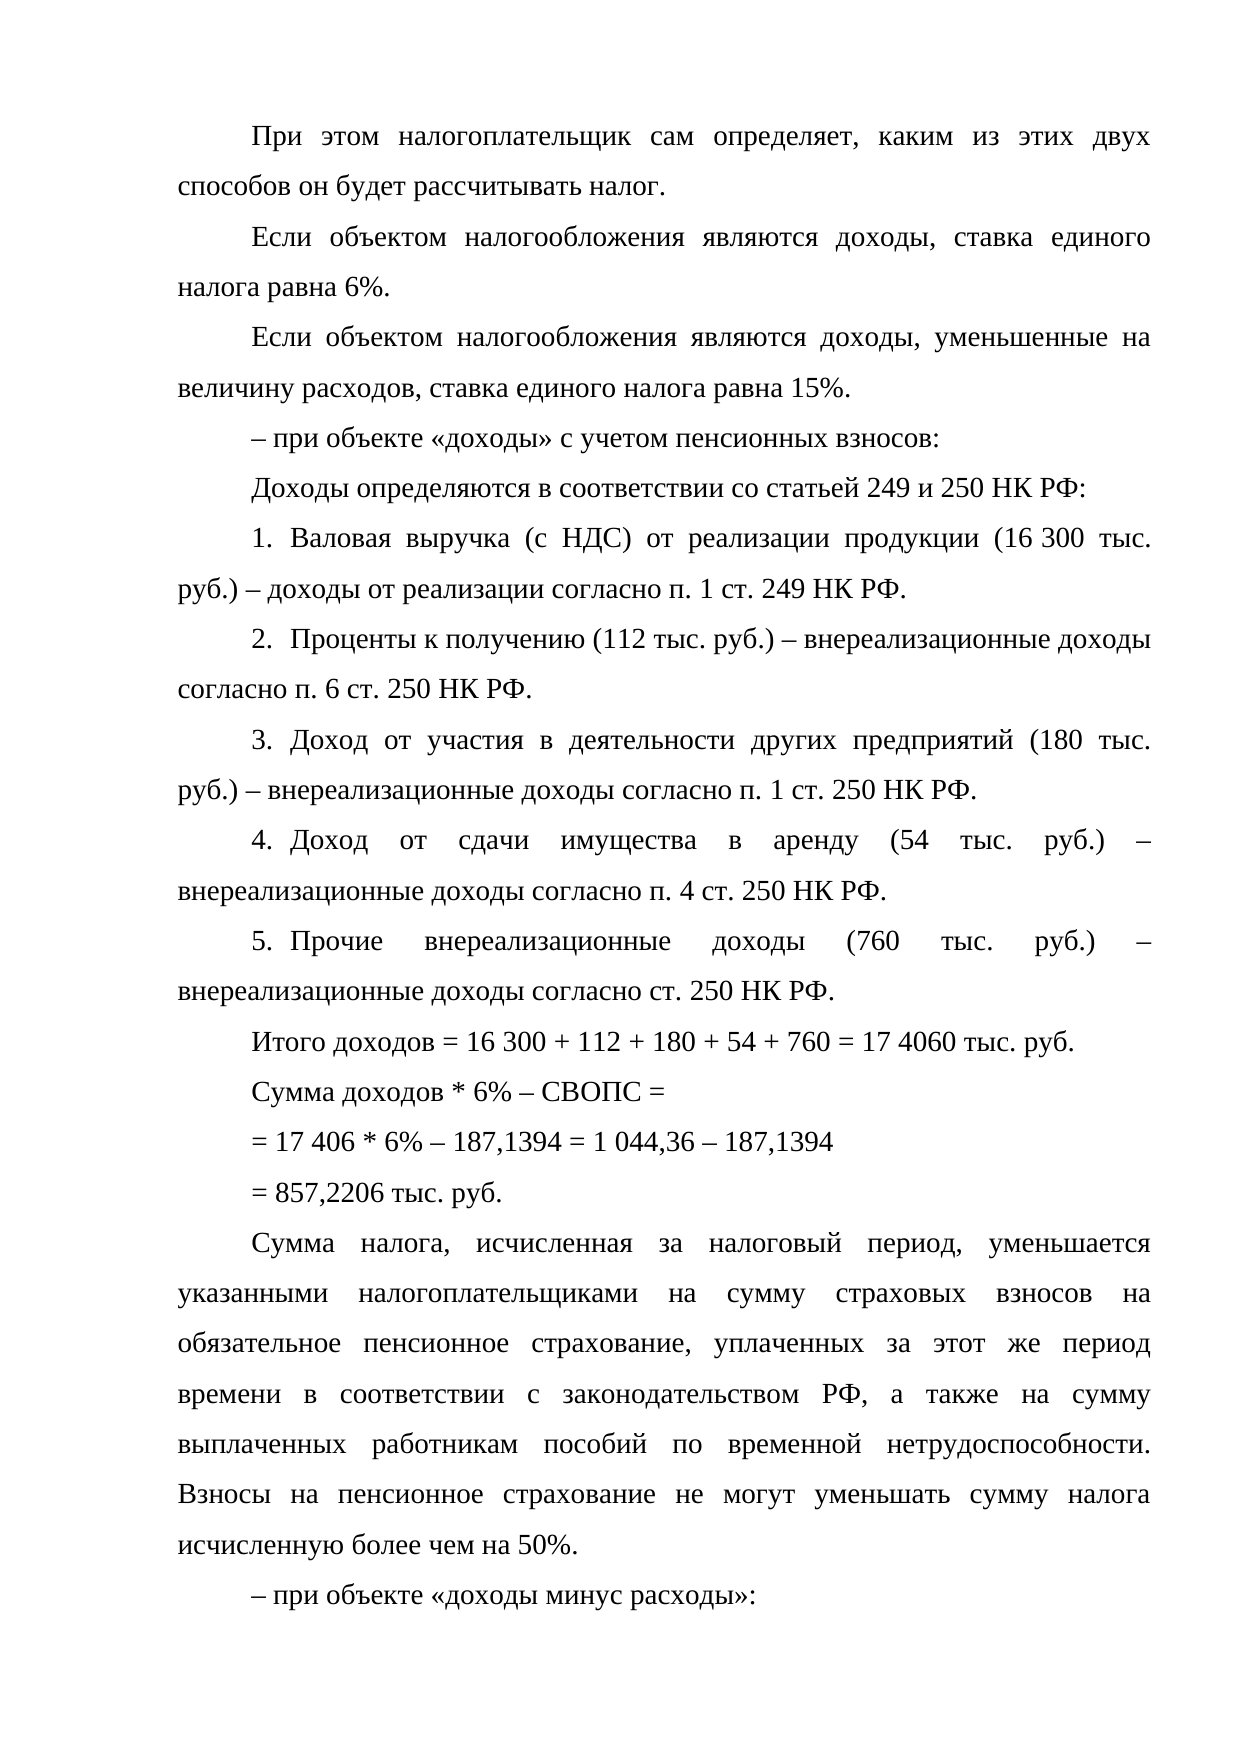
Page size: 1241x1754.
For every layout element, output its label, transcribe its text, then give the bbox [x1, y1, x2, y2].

list Доход от участия в деятельности других предприятий (180 тыс. руб.) – внереализационные доходы согласно п. 1 ст. 250 НК РФ. [177, 722, 1152, 806]
text = 857,2206 тыс. руб. [177, 1175, 1152, 1208]
text – при объекте «доходы минус расходы»: [177, 1577, 1152, 1611]
list Проценты к получению (112 тыс. руб.) – внереализационные доходы согласно п. 6 ст. 250 НК РФ. [177, 621, 1152, 705]
text При этом налогоплательщик сам определяет, каким из этих двух способов он будет рассчитывать налог. [177, 118, 1152, 202]
text Если объектом налогообложения являются доходы, уменьшенные на величину расходов, ставка единого налога равна 15%. [177, 319, 1152, 403]
list Валовая выручка (с НДС) от реализации продукции (16 300 тыс. руб.) – доходы от реализации согласно п. 1 ст. 249 НК РФ. [177, 521, 1152, 604]
text Сумма налога, исчисленная за налоговый период, уменьшается указанными налогоплательщиками на сумму страховых взносов на обязательное пенсионное страхование, уплаченных за этот же период времени в соответствии с законодательством РФ, а также на сумму выплаченных работникам пособий по временной нетрудоспособности. Взносы на пенсионное страхование не могут уменьшать сумму налога исчисленную более чем на 50%. [177, 1225, 1152, 1560]
text Итого доходов = 16 300 + 112 + 180 + 54 + 760 = 17 4060 тыс. руб. [177, 1024, 1152, 1057]
text = 17 406 * 6% – 187,1394 = 1 044,36 – 187,1394 [177, 1124, 1152, 1158]
text – при объекте «доходы» с учетом пенсионных взносов: [177, 420, 1152, 453]
text Сумма доходов * 6% – СВОПС = [177, 1074, 1152, 1108]
text Доходы определяются в соответствии со статьей 249 и 250 НК РФ: [177, 470, 1152, 504]
list Доход от сдачи имущества в аренду (54 тыс. руб.) – внереализационные доходы согласно п. 4 ст. 250 НК РФ. [177, 822, 1152, 906]
text Если объектом налогообложения являются доходы, ставка единого налога равна 6%. [177, 219, 1152, 303]
list Прочие внереализационные доходы (760 тыс. руб.) – внереализационные доходы согласно ст. 250 НК РФ. [177, 923, 1152, 1007]
